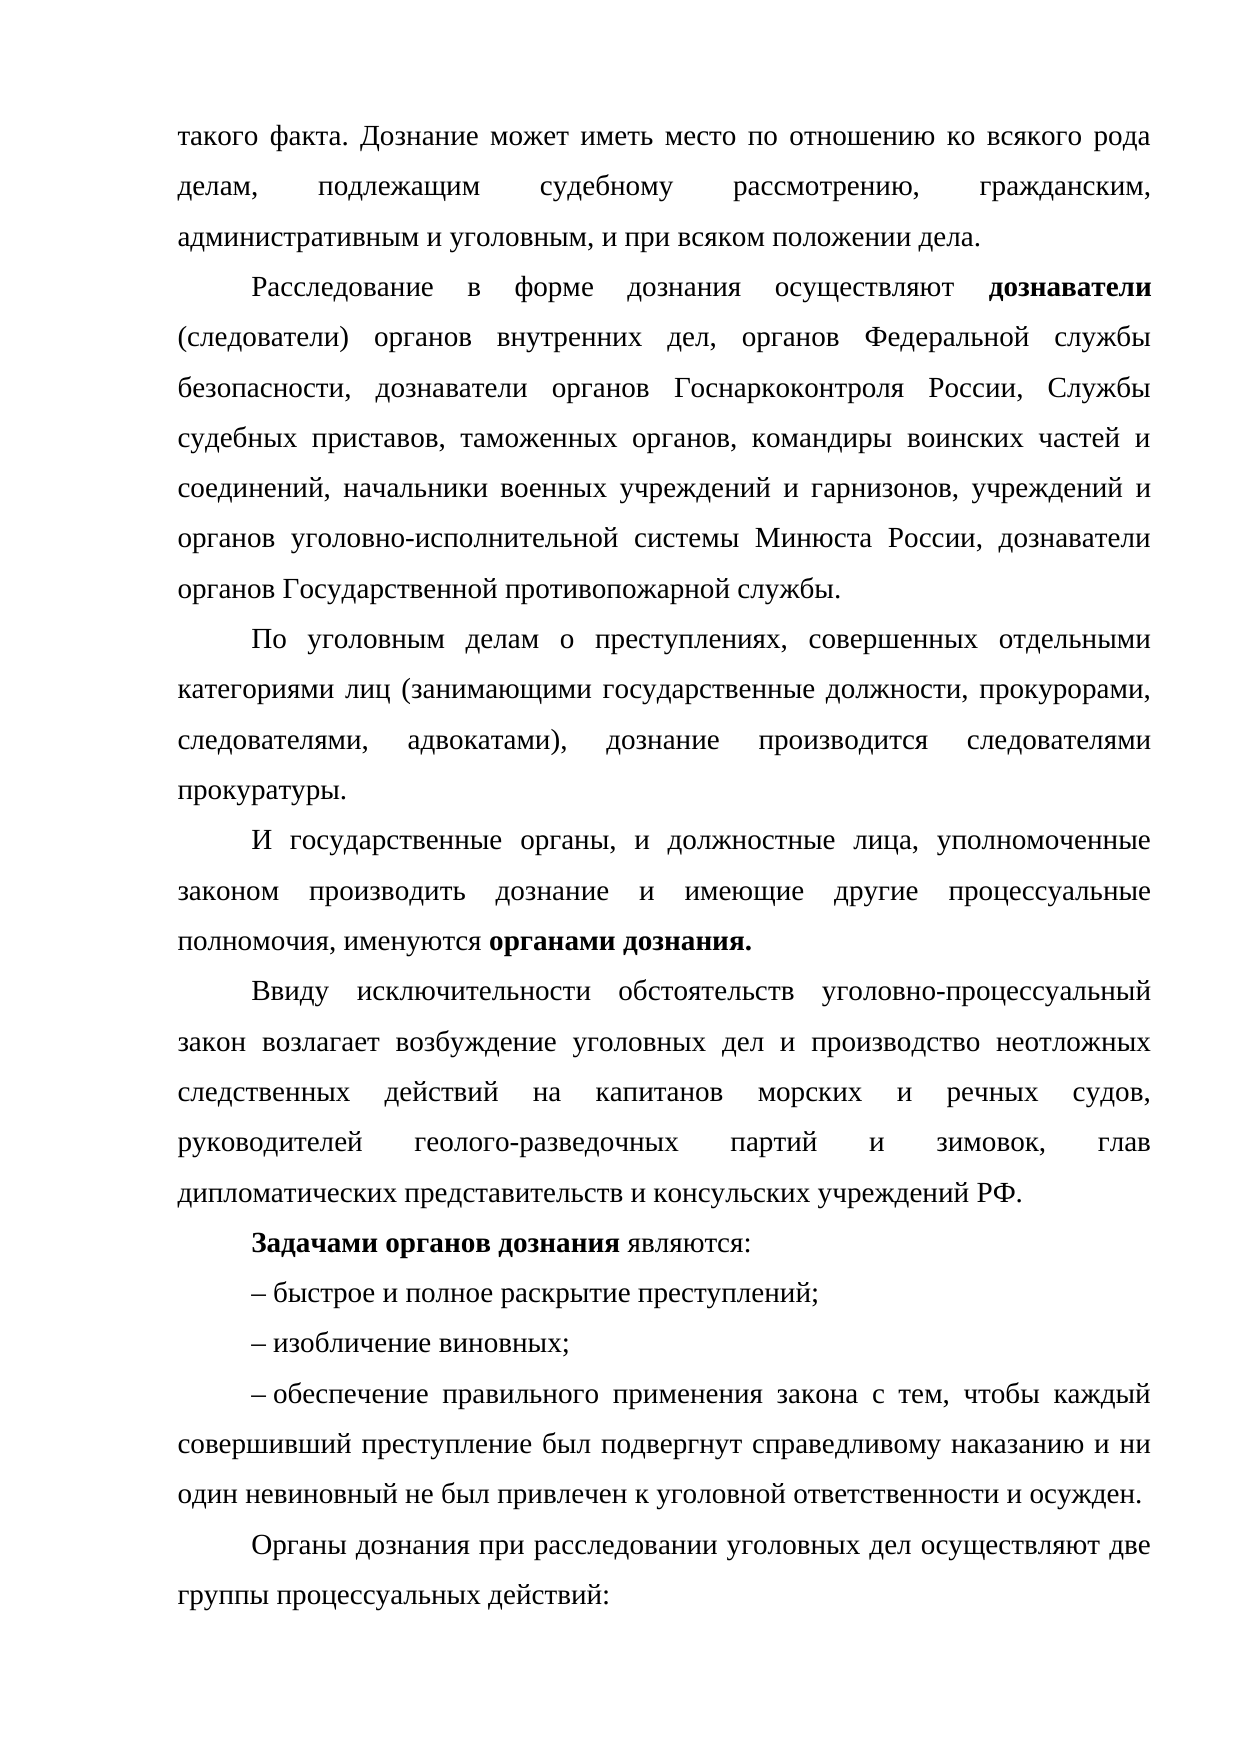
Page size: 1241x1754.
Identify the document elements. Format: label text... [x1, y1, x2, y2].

text Ввиду исключительности обстоятельств уголовно-процессуальный закон возлагает возбуждение уголовных дел и производство неотложных следственных действий на капитанов морских и речных судов, руководителей геолого-разведочных партий и зимовок, глав дипломатических представительств и консульских учреждений РФ. [177, 973, 1152, 1208]
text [177, 118, 1152, 252]
text – быстрое и полное раскрытие преступлений; [177, 1275, 1152, 1309]
text Расследование в форме дознания осуществляют дознаватели (следователи) органов внутренних дел, органов Федеральной службы безопасности, дознаватели органов Госнаркоконтроля России, Службы судебных приставов, таможенных органов, командиры воинских частей и соединений, начальники военных учреждений и гарнизонов, учреждений и органов уголовно-исполнительной системы Минюста России, дознаватели органов Государственной противопожарной службы. [177, 269, 1152, 604]
text И государственные органы, и должностные лица, уполномоченные законом производить дознание и имеющие другие процессуальные полномочия, именуются органами дознания. [177, 822, 1152, 957]
text – обеспечение правильного применения закона с тем, чтобы каждый совершивший преступление был подвергнут справедливому наказанию и ни один невиновный не был привлечен к уголовной ответственности и осужден. [177, 1376, 1152, 1510]
text Органы дознания при расследовании уголовных дел осуществляют две группы процессуальных действий: [177, 1527, 1152, 1611]
text Задачами органов дознания являются: [177, 1225, 1152, 1258]
text По уголовным делам о преступлениях, совершенных отдельными категориями лиц (занимающими государственные должности, прокурорами, следователями, адвокатами), дознание производится следователями прокуратуры. [177, 621, 1152, 806]
text – изобличение виновных; [177, 1326, 1152, 1359]
